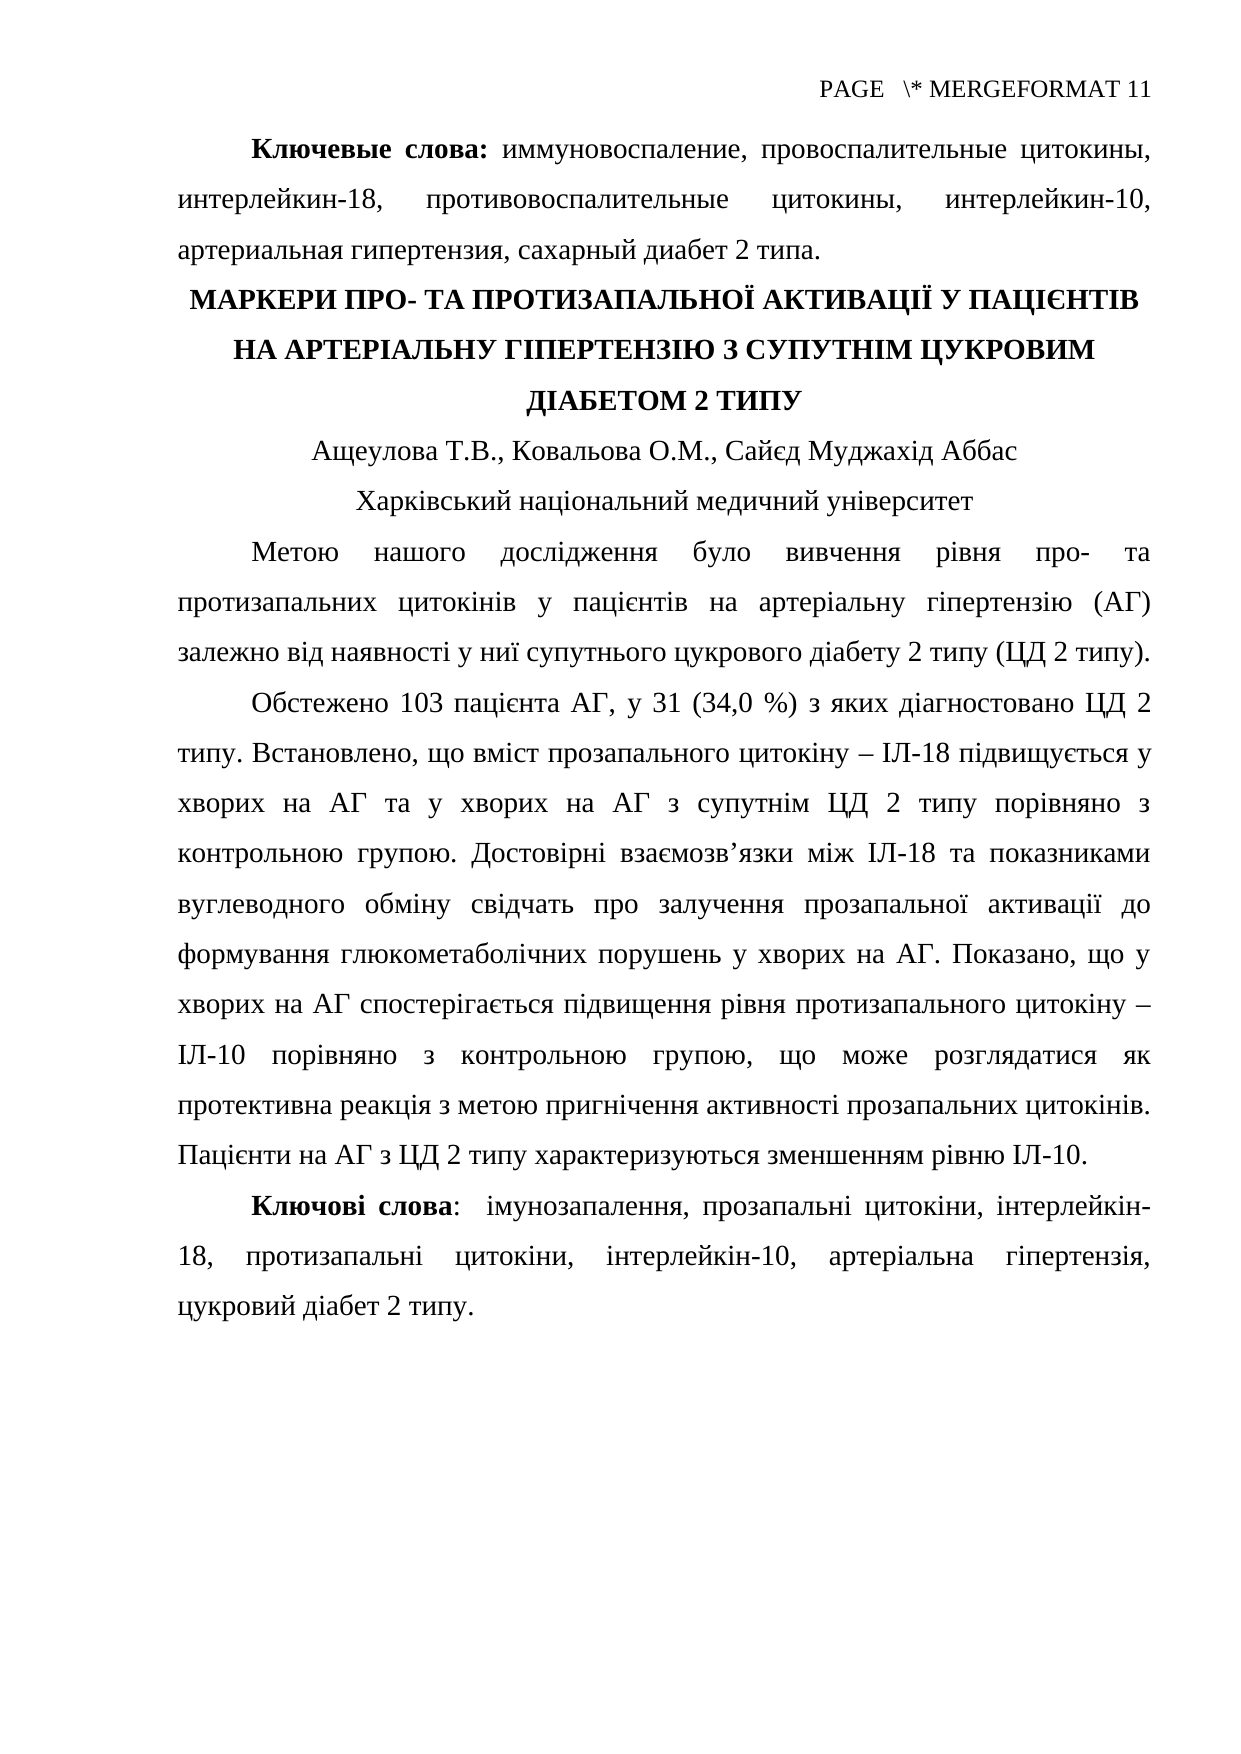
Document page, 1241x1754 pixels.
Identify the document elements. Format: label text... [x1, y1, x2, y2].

text Ключевые слова: иммуновоспаление, провоспалительные цитокины, интерлейкин-18, противовоспалительные цитокины, интерлейкин-10, артериальная гипертензия, сахарный диабет 2 типа. [177, 131, 1152, 265]
text МАРКЕРИ ПРО- ТА ПРОТИЗАПАЛЬНОЇ АКТИВАЦІЇ У ПАЦІЄНТІВ НА АРТЕРІАЛЬНУ ГІПЕРТЕНЗІЮ З СУПУТНІМ ЦУКРОВИМ ДІАБЕТОМ 2 ТИПУ [177, 282, 1152, 416]
text Ащеулова Т.В., Ковальова О.М., Сайєд Муджахід Аббас [177, 433, 1152, 467]
text Ключові слова: імунозапалення, прозапальні цитокіни, інтерлейкін-18, протизапальні цитокіни, інтерлейкін-10, артеріальна гіпертензія, цукровий діабет 2 типу. [177, 1188, 1152, 1322]
text Харківський національний медичний університет [177, 483, 1152, 517]
text Метою нашого дослідження було вивчення рівня про- та протизапальних цитокінів у пацієнтів на артеріальну гіпертензію (АГ) залежно від наявності у ниї супутнього цукрового діабету 2 типу (ЦД 2 типу). [177, 534, 1152, 668]
text Обстежено 103 пацієнта АГ, у 31 (34,0 %) з яких діагностовано ЦД 2 типу. Встановлено, що вміст прозапального цитокіну – ІЛ-18 підвищується у хворих на АГ та у хворих на АГ з супутнім ЦД 2 типу порівняно з контрольною групою. Достовірні взаємозв’язки між ІЛ-18 та показниками вуглеводного обміну свідчать про залучення прозапальної активації до формування глюкометаболічних порушень у хворих на АГ. Показано, що у хворих на АГ спостерігається підвищення рівня протизапального цитокіну – ІЛ-10 порівняно з контрольною групою, що може розглядатися як протективна реакція з метою пригнічення активності прозапальних цитокінів. Пацієнти на АГ з ЦД 2 типу характеризуються зменшенням рівню ІЛ-10. [177, 685, 1152, 1171]
